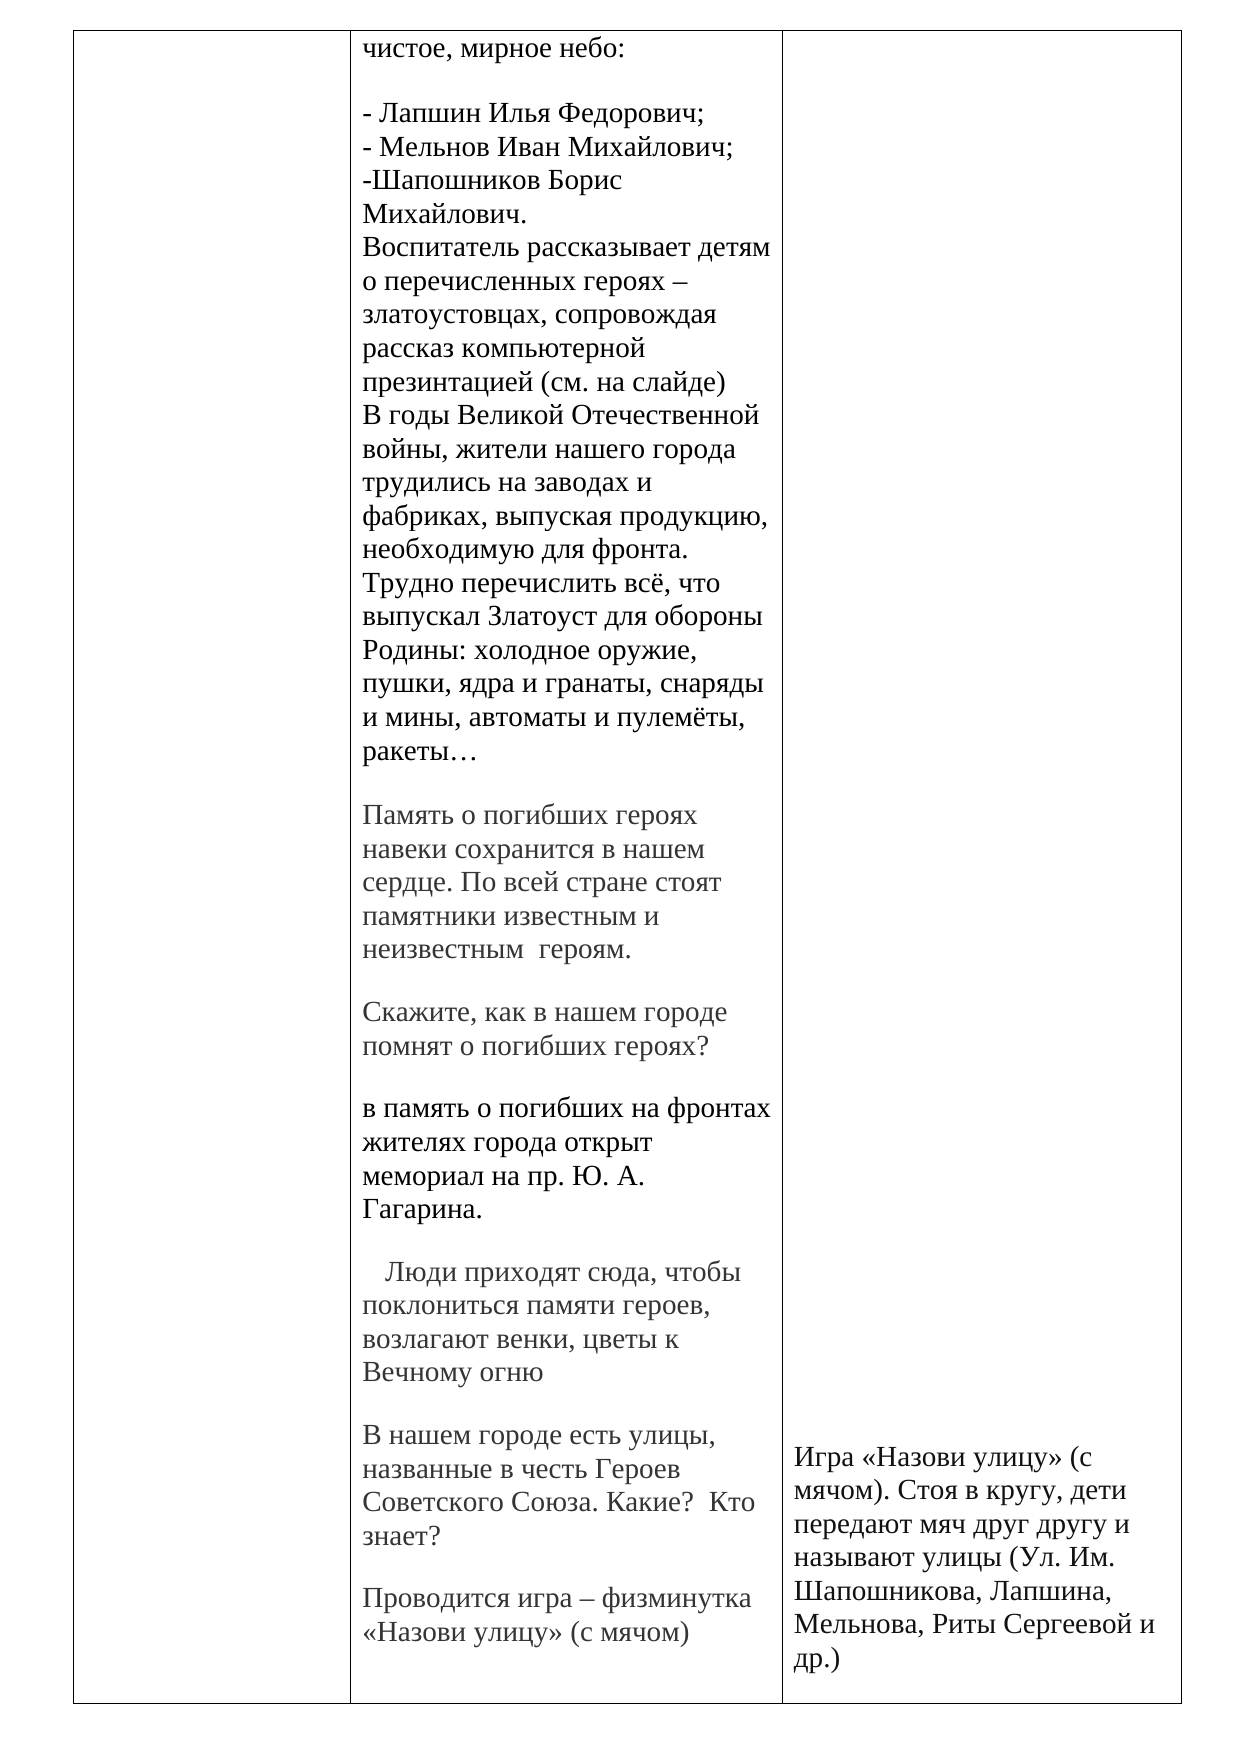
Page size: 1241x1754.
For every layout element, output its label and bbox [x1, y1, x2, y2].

table_cell [74, 31, 350, 1703]
table_cell [783, 31, 1181, 1703]
table_cell [351, 31, 782, 1703]
